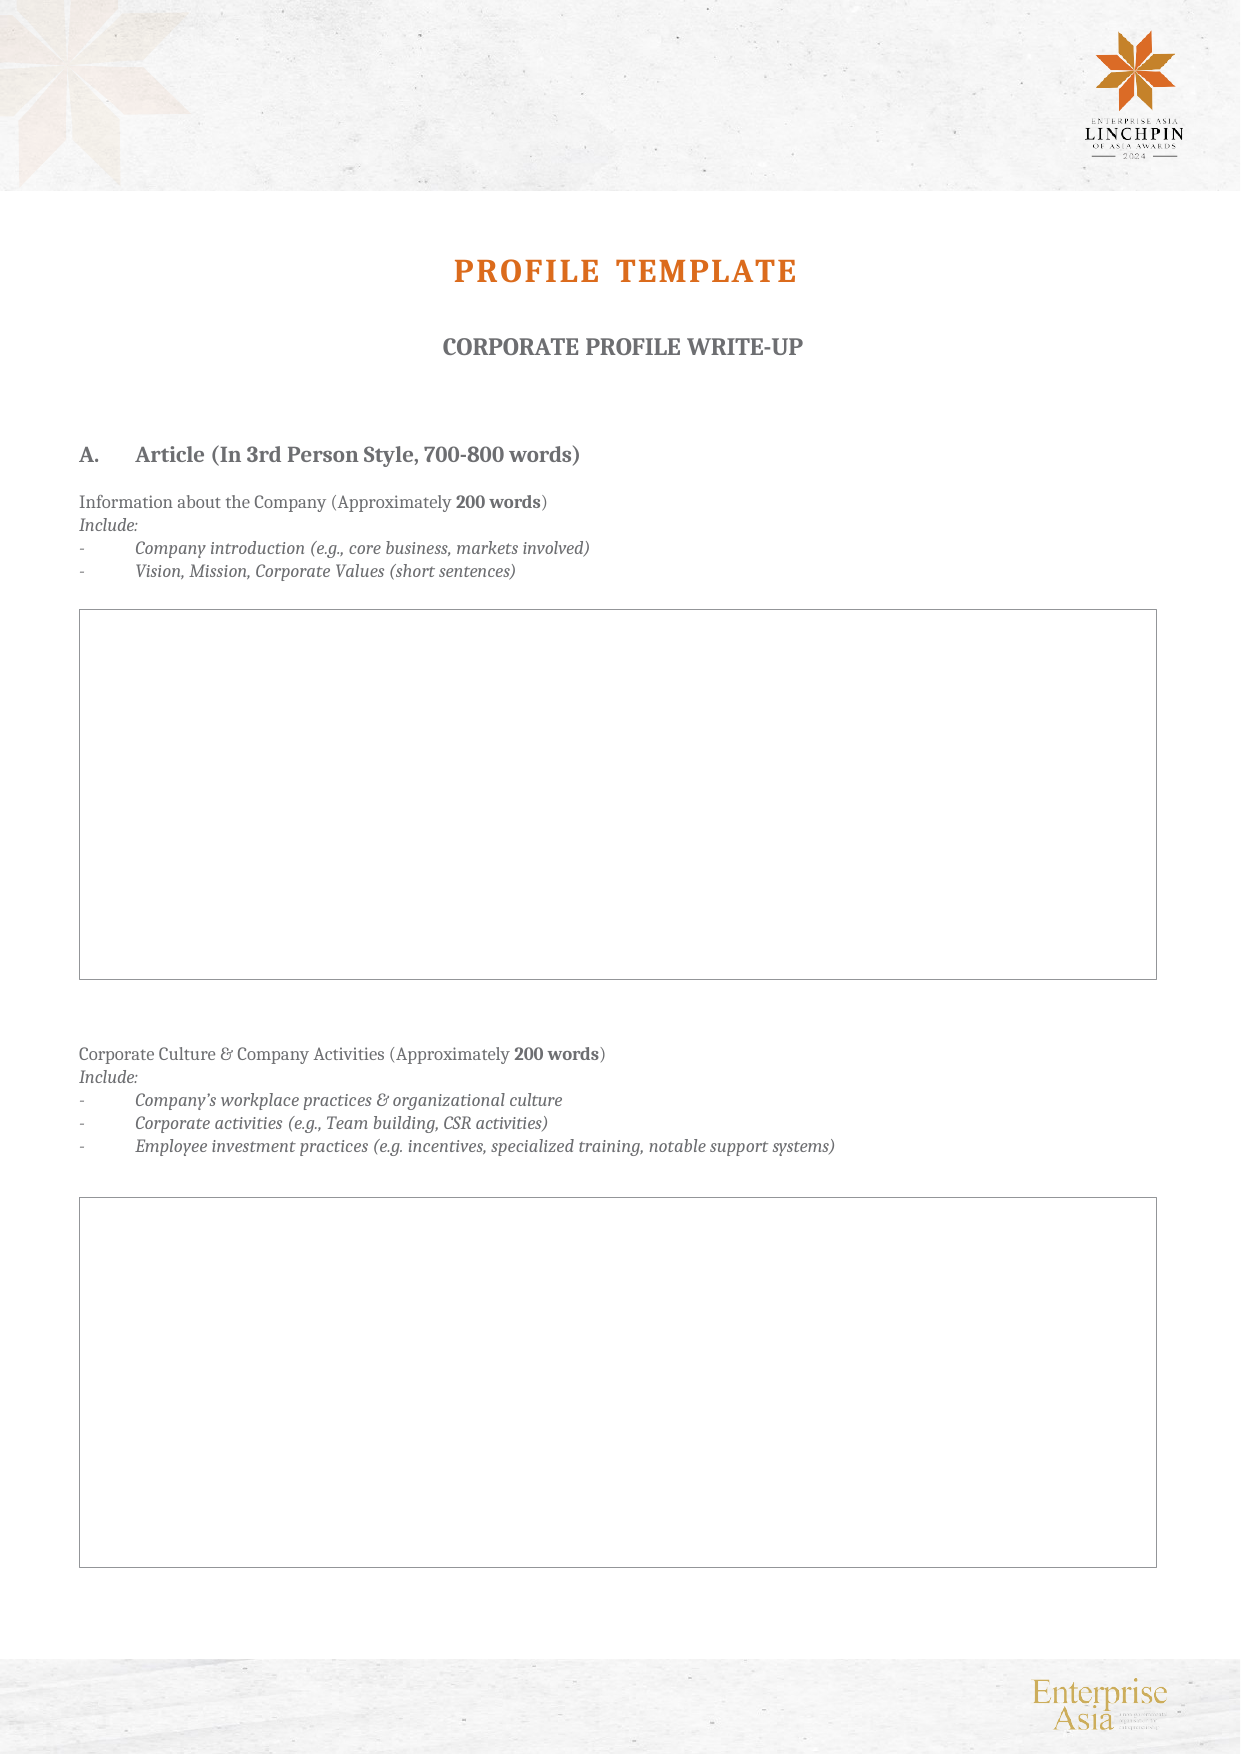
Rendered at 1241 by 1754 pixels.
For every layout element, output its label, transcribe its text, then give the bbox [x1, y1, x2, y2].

text Include: [79, 1067, 1169, 1088]
list Vision, Mission, Corporate Values (short sentences) [79, 561, 1169, 582]
list Company’s workplace practices & organizational culture [79, 1090, 1169, 1111]
subtitle Information about the Company (Approximately 200 words) [79, 492, 1169, 513]
list Company introduction (e.g., core business, markets involved) [79, 538, 1169, 559]
list Corporate activities (e.g., Team building, CSR activities) [79, 1112, 1169, 1134]
text Include: [79, 515, 1169, 536]
list Employee investment practices (e.g. incentives, specialized training, notable support systems) [79, 1135, 1169, 1157]
picture [0, 1659, 1241, 1754]
subtitle Corporate Culture & Company Activities (Approximately 200 words) [79, 1044, 1169, 1065]
subtitle Article (In 3rd Person Style, 700-800 words) [79, 442, 1169, 468]
picture [0, 0, 1241, 191]
text CORPORATE PROFILE WRITE-UP [80, 332, 1166, 361]
title PROFILE TEMPLATE [80, 253, 1169, 291]
